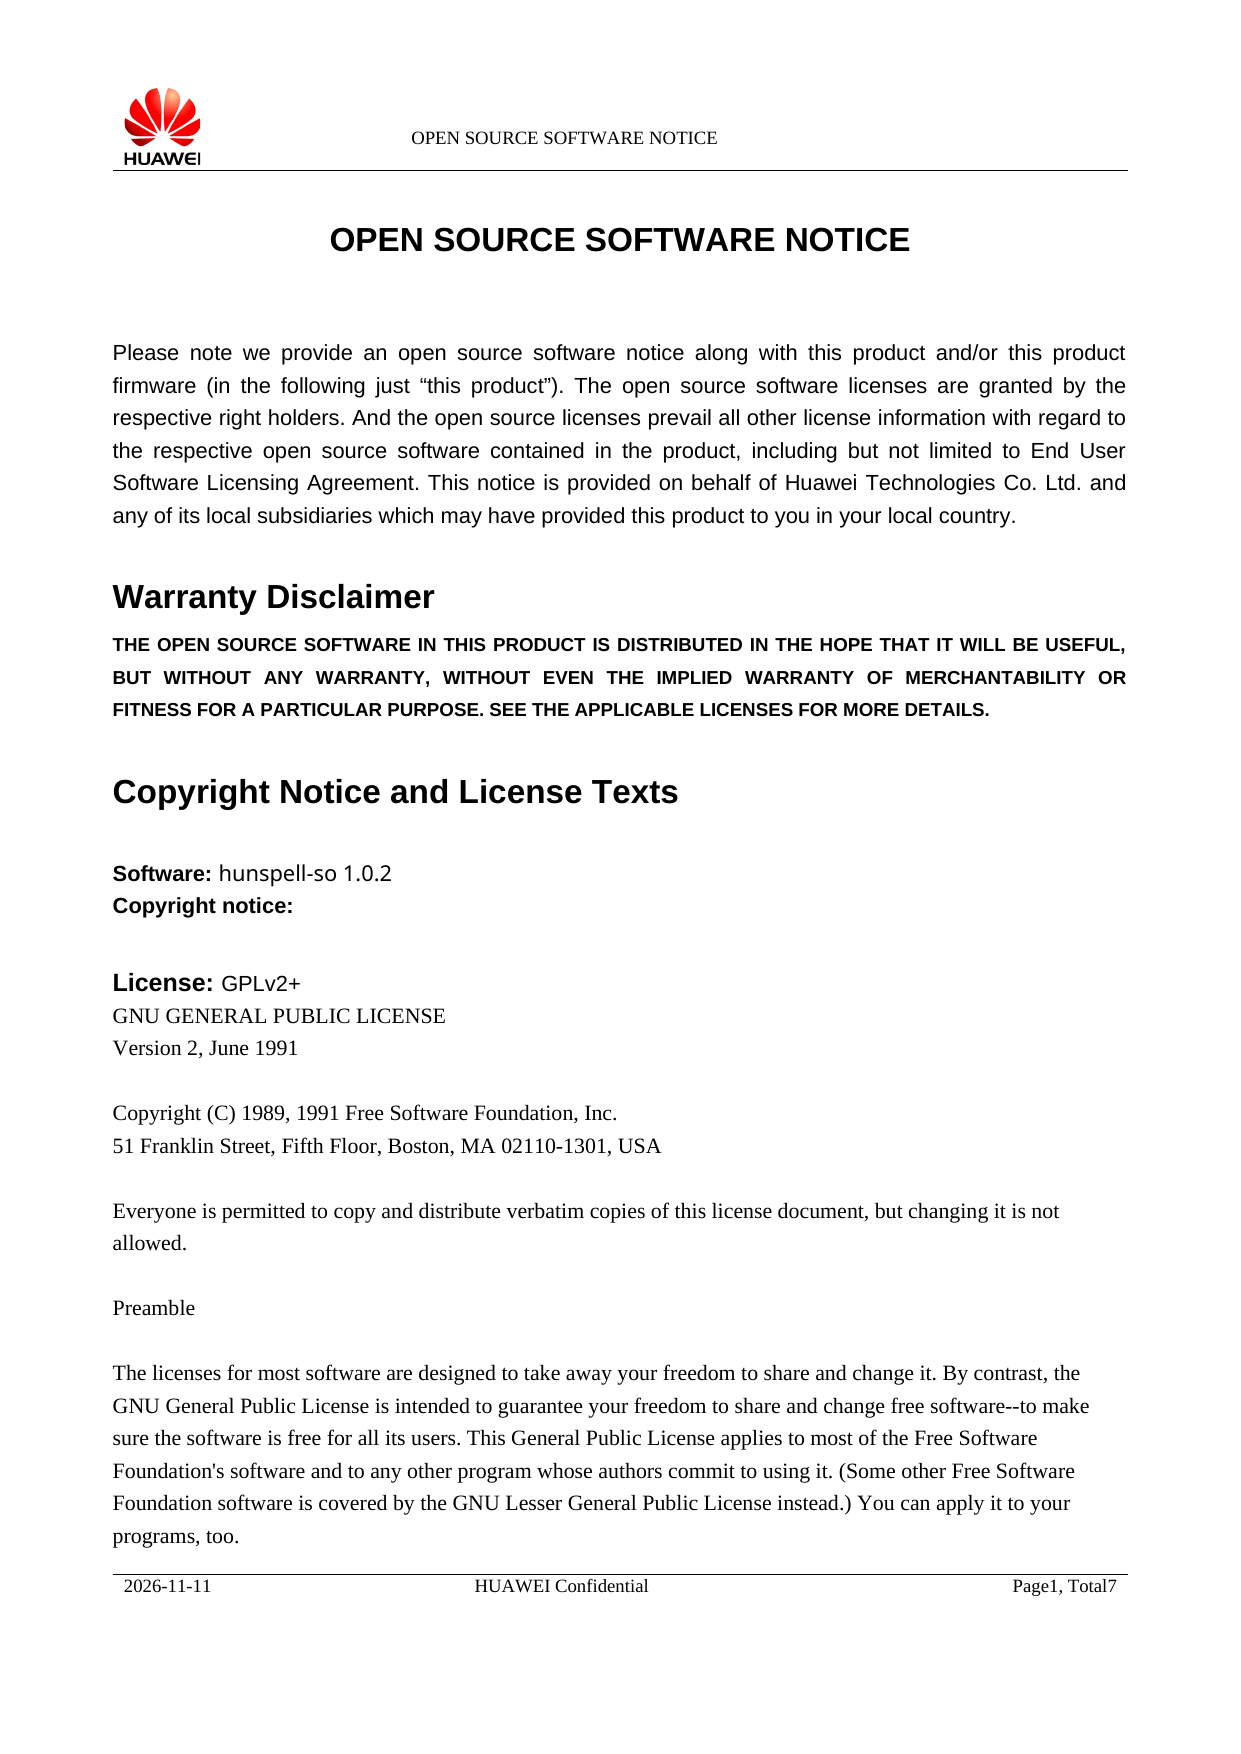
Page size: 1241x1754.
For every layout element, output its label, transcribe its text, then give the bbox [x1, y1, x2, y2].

text License: GPLv2+ [112, 966, 1128, 999]
text The open source software in this product is distributed in the hope that it will be useful, but WITHOUT ANY WARRANTY, without even the implied warranty of MERCHANTABILITY or FITNESS FOR A PARTICULAR PURPOSE. See the applicable licenses for more details. [112, 629, 1128, 726]
text Copyright notice: [112, 889, 1128, 921]
title Software: hunspell-so 1.0.2 [112, 856, 1128, 889]
text OPEN SOURCE SOFTWARE NOTICE [112, 206, 1128, 271]
text Copyright Notice and License Texts [112, 759, 1128, 824]
text Warranty Disclaimer [112, 564, 1128, 629]
picture [124, 88, 201, 165]
text Please note we provide an open source software notice along with this product and/or this product firmware (in the following just “this product”). The open source software licenses are granted by the respective right holders. And the open source licenses prevail all other license information with regard to the respective open source software contained in the product, including but not limited to End User Software Licensing Agreement. This notice is provided on behalf of Huawei Technologies Co. Ltd. and any of its local subsidiaries which may have provided this product to you in your local country. [112, 336, 1128, 531]
